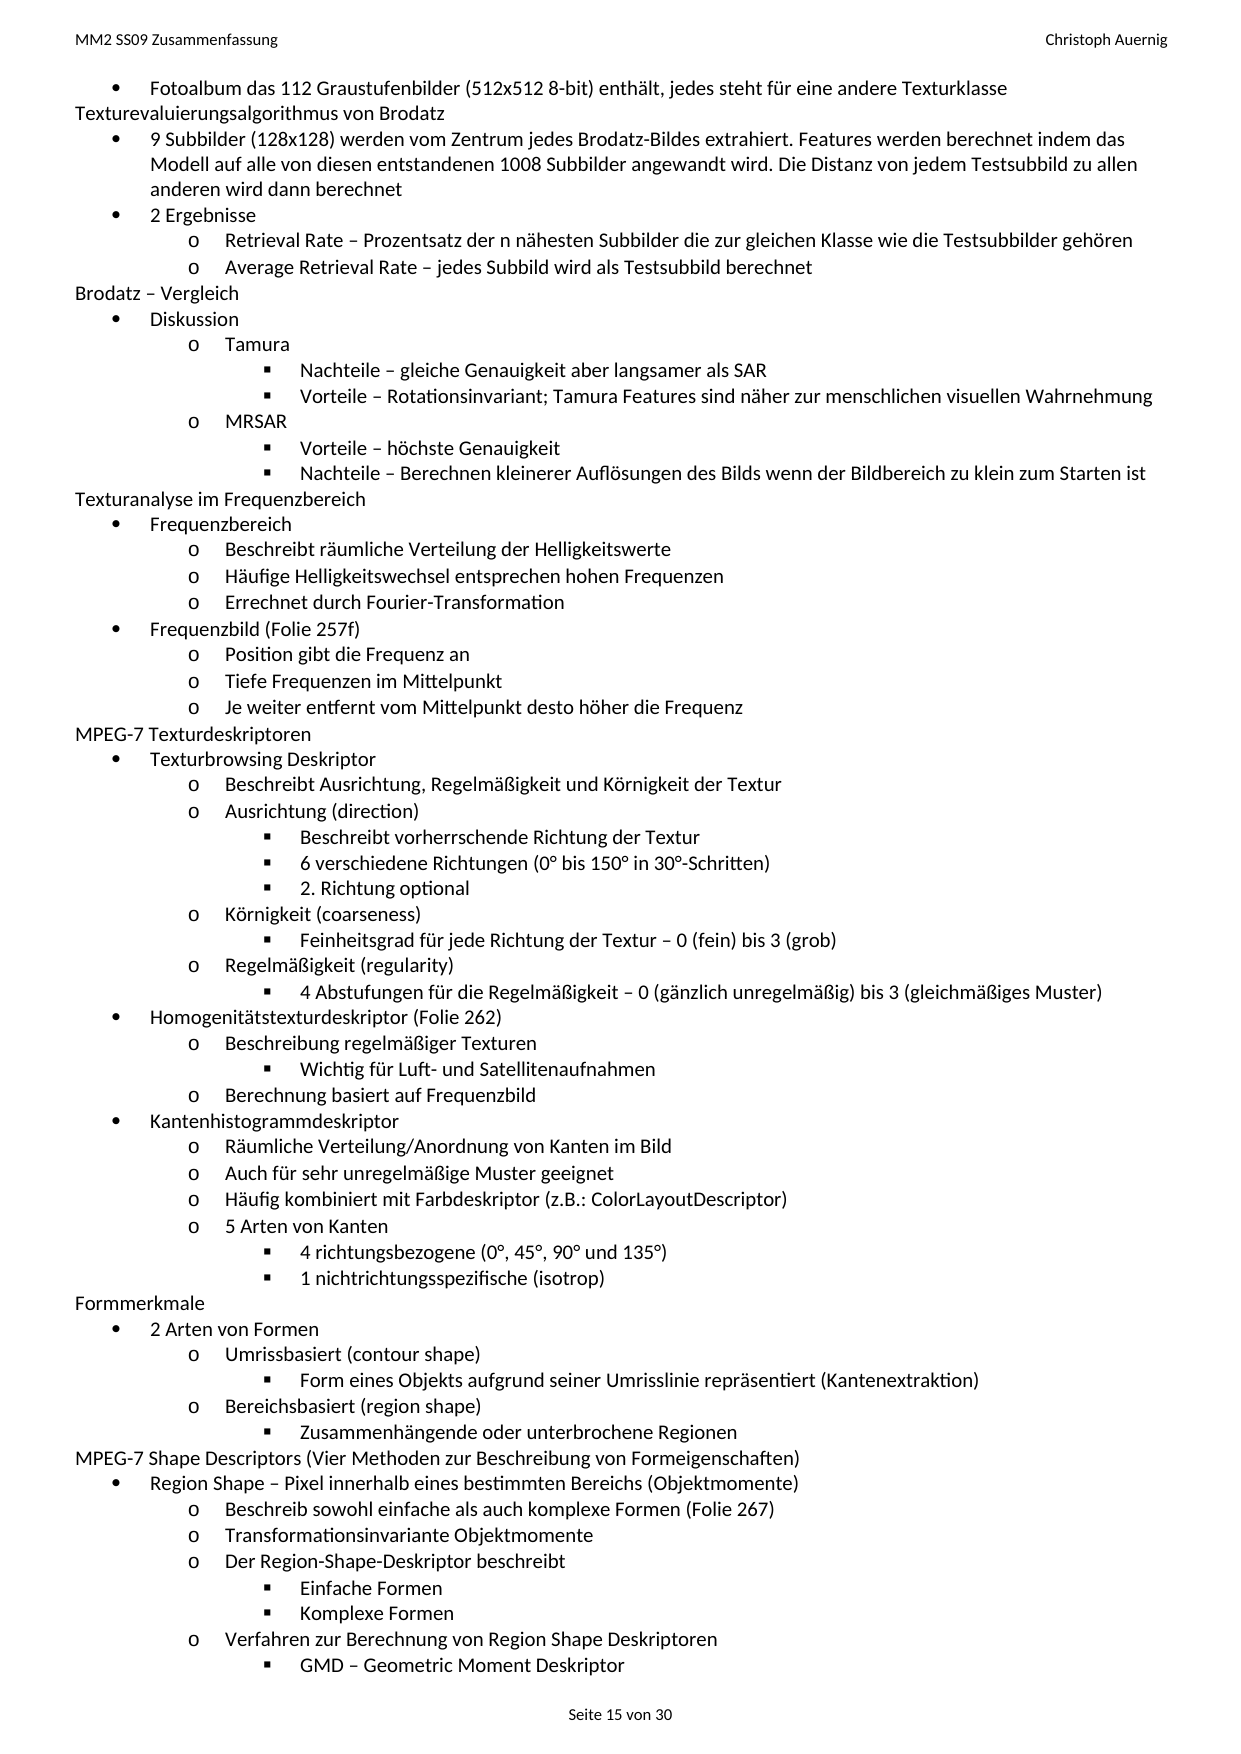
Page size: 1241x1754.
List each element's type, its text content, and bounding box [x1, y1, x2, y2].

text Brodatz – Vergleich [75, 280, 1165, 306]
list Tiefe Frequenzen im Mittelpunkt [187, 668, 1165, 694]
list Auch für sehr unregelmäßige Muster geeignet [187, 1160, 1165, 1187]
list 2 Ergebnisse [112, 202, 1165, 227]
text MPEG-7 Shape Descriptors (Vier Methoden zur Beschreibung von Formeigenschaften) [75, 1445, 1165, 1470]
list 9 Subbilder (128x128) werden vom Zentrum jedes Brodatz-Bildes extrahiert. Features werden berechnet indem das Modell auf alle von diesen entstandenen 1008 Subbilder angewandt wird. Die Distanz von jedem Testsubbild zu allen anderen wird dann berechnet [112, 126, 1165, 202]
list Errechnet durch Fourier-Transformation [187, 589, 1165, 616]
list Bereichsbasiert (region shape) [187, 1393, 1165, 1419]
list Wichtig für Luft- und Satellitenaufnahmen [262, 1056, 1165, 1082]
list Der Region-Shape-Deskriptor beschreibt [187, 1549, 1165, 1575]
list Diskussion [112, 306, 1165, 331]
list Räumliche Verteilung/Anordnung von Kanten im Bild [187, 1134, 1165, 1160]
list Umrissbasiert (contour shape) [187, 1341, 1165, 1368]
list Average Retrieval Rate – jedes Subbild wird als Testsubbild berechnet [187, 254, 1165, 280]
list Häufig kombiniert mit Farbdeskriptor (z.B.: ColorLayoutDescriptor) [187, 1187, 1165, 1213]
list Retrieval Rate – Prozentsatz der n nähesten Subbilder die zur gleichen Klasse wie die Testsubbilder gehören [187, 227, 1165, 254]
list Nachteile – gleiche Genauigkeit aber langsamer als SAR [262, 358, 1165, 383]
list Vorteile – höchste Genauigkeit [262, 435, 1165, 460]
list Form eines Objekts aufgrund seiner Umrisslinie repräsentiert (Kantenextraktion) [262, 1368, 1165, 1393]
list Kantenhistogrammdeskriptor [112, 1108, 1165, 1134]
list Häufige Helligkeitswechsel entsprechen hohen Frequenzen [187, 563, 1165, 589]
list Je weiter entfernt vom Mittelpunkt desto höher die Frequenz [187, 694, 1165, 721]
list Beschreibt vorherrschende Richtung der Textur [262, 824, 1165, 850]
list Zusammenhängende oder unterbrochene Regionen [262, 1419, 1165, 1445]
list Komplexe Formen [262, 1601, 1165, 1626]
list Position gibt die Frequenz an [187, 641, 1165, 668]
list Texturbrowsing Deskriptor [112, 746, 1165, 772]
list Berechnung basiert auf Frequenzbild [187, 1082, 1165, 1108]
list 4 richtungsbezogene (0°, 45°, 90° und 135°) [262, 1239, 1165, 1265]
text MPEG-7 Texturdeskriptoren [75, 721, 1165, 746]
list Transformationsinvariante Objektmomente [187, 1522, 1165, 1549]
list Feinheitsgrad für jede Richtung der Textur – 0 (fein) bis 3 (grob) [262, 927, 1165, 953]
list MRSAR [187, 408, 1165, 435]
list Fotoalbum das 112 Graustufenbilder (512x512 8-bit) enthält, jedes steht für eine andere Texturklasse [112, 75, 1165, 100]
list 2 Arten von Formen [112, 1316, 1165, 1341]
list Frequenzbild (Folie 257f) [112, 616, 1165, 641]
list 2. Richtung optional [262, 875, 1165, 901]
list Beschreib sowohl einfache als auch komplexe Formen (Folie 267) [187, 1496, 1165, 1522]
list 1 nichtrichtungsspezifische (isotrop) [262, 1265, 1165, 1290]
list Vorteile – Rotationsinvariant; Tamura Features sind näher zur menschlichen visuellen Wahrnehmung [262, 383, 1165, 408]
list Ausrichtung (direction) [187, 798, 1165, 824]
list Verfahren zur Berechnung von Region Shape Deskriptoren [187, 1626, 1165, 1652]
list Beschreibung regelmäßiger Texturen [187, 1030, 1165, 1056]
list Tamura [187, 331, 1165, 358]
text Texturanalyse im Frequenzbereich [75, 486, 1165, 511]
list 6 verschiedene Richtungen (0° bis 150° in 30°-Schritten) [262, 850, 1165, 875]
list Nachteile – Berechnen kleinerer Auflösungen des Bilds wenn der Bildbereich zu klein zum Starten ist [262, 460, 1165, 486]
list GMD – Geometric Moment Deskriptor [262, 1652, 1165, 1678]
list 5 Arten von Kanten [187, 1213, 1165, 1239]
list Beschreibt Ausrichtung, Regelmäßigkeit und Körnigkeit der Textur [187, 772, 1165, 798]
list Beschreibt räumliche Verteilung der Helligkeitswerte [187, 537, 1165, 563]
list Regelmäßigkeit (regularity) [187, 953, 1165, 979]
list 4 Abstufungen für die Regelmäßigkeit – 0 (gänzlich unregelmäßig) bis 3 (gleichmäßiges Muster) [262, 979, 1165, 1004]
text Formmerkmale [75, 1290, 1165, 1316]
list Homogenitätstexturdeskriptor (Folie 262) [112, 1004, 1165, 1030]
list Region Shape – Pixel innerhalb eines bestimmten Bereichs (Objektmomente) [112, 1470, 1165, 1496]
text Texturevaluierungsalgorithmus von Brodatz [75, 100, 1165, 126]
list Körnigkeit (coarseness) [187, 901, 1165, 927]
list Frequenzbereich [112, 511, 1165, 537]
list Einfache Formen [262, 1575, 1165, 1601]
